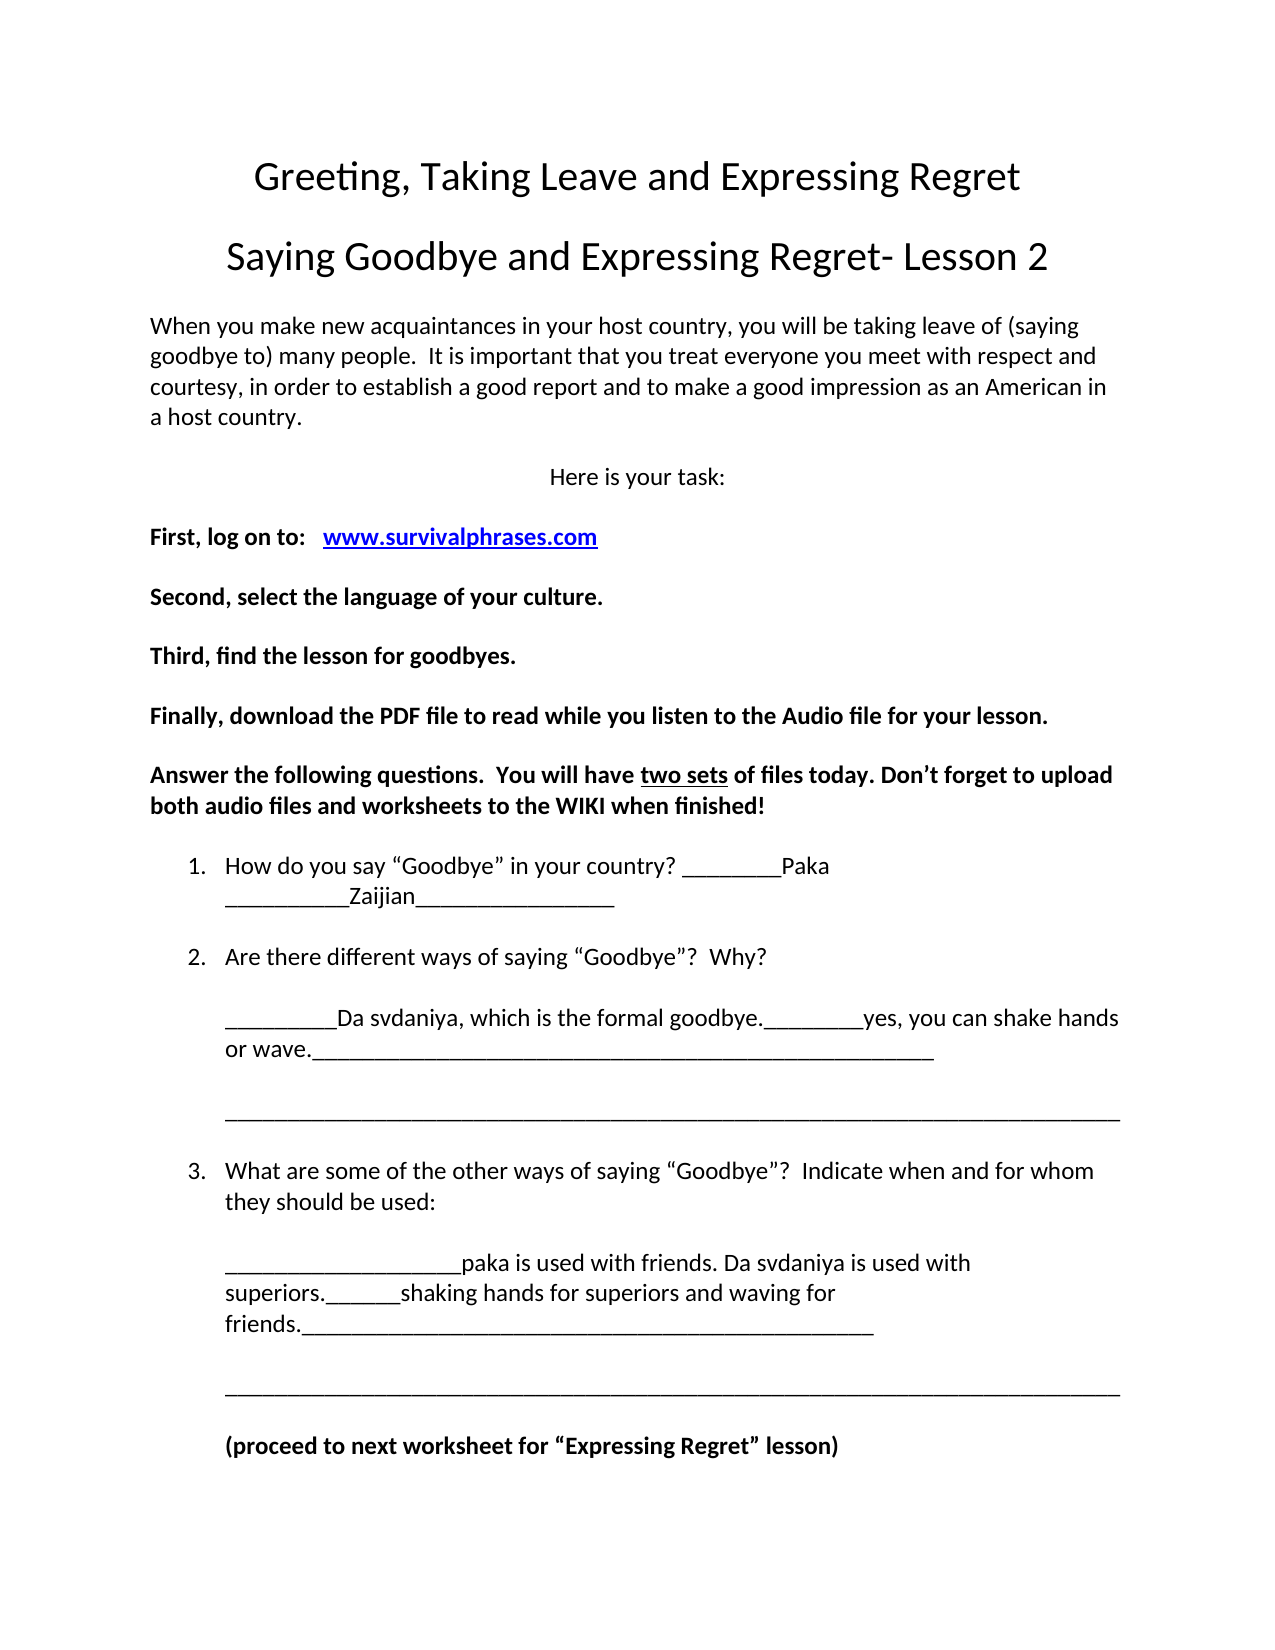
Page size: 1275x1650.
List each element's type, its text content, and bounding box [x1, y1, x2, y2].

text Answer the following questions. You will have two sets of files today. Don’t forget to upload both audio files and worksheets to the WIKI when finished! [150, 760, 1125, 821]
text First, log on to: www.survivalphrases.com [150, 521, 1125, 551]
list (proceed to next worksheet for “Expressing Regret” lesson) [225, 1430, 1125, 1460]
text Greeting, Taking Leave and Expressing Regret [150, 150, 1125, 201]
list Are there different ways of saying “Goodbye”? Why? [187, 941, 1125, 972]
list What are some of the other ways of saying “Goodbye”? Indicate when and for whom they should be used: [187, 1155, 1125, 1216]
list _________Da svdaniya, which is the formal goodbye.________yes, you can shake hands or wave.__________________________________________________ [225, 1002, 1125, 1063]
text Finally, download the PDF file to read while you listen to the Audio file for your lesson. [150, 700, 1125, 731]
text When you make new acquaintances in your host country, you will be taking leave of (saying goodbye to) many people. It is important that you treat everyone you meet with respect and courtesy, in order to establish a good report and to make a good impression as an American in a host country. [150, 310, 1125, 432]
text Saying Goodbye and Expressing Regret- Lesson 2 [150, 230, 1125, 281]
text Second, select the language of your culture. [150, 581, 1125, 611]
text Third, find the lesson for goodbyes. [150, 640, 1125, 671]
list How do you say “Goodbye” in your country? ________Paka __________Zaijian________________ [187, 850, 1125, 911]
list ________________________________________________________________________ [225, 1369, 1125, 1399]
list ________________________________________________________________________ [225, 1094, 1125, 1124]
text Here is your task: [150, 461, 1125, 492]
list ___________________paka is used with friends. Da svdaniya is used with superiors.______shaking hands for superiors and waving for friends.______________________________________________ [225, 1247, 1125, 1338]
